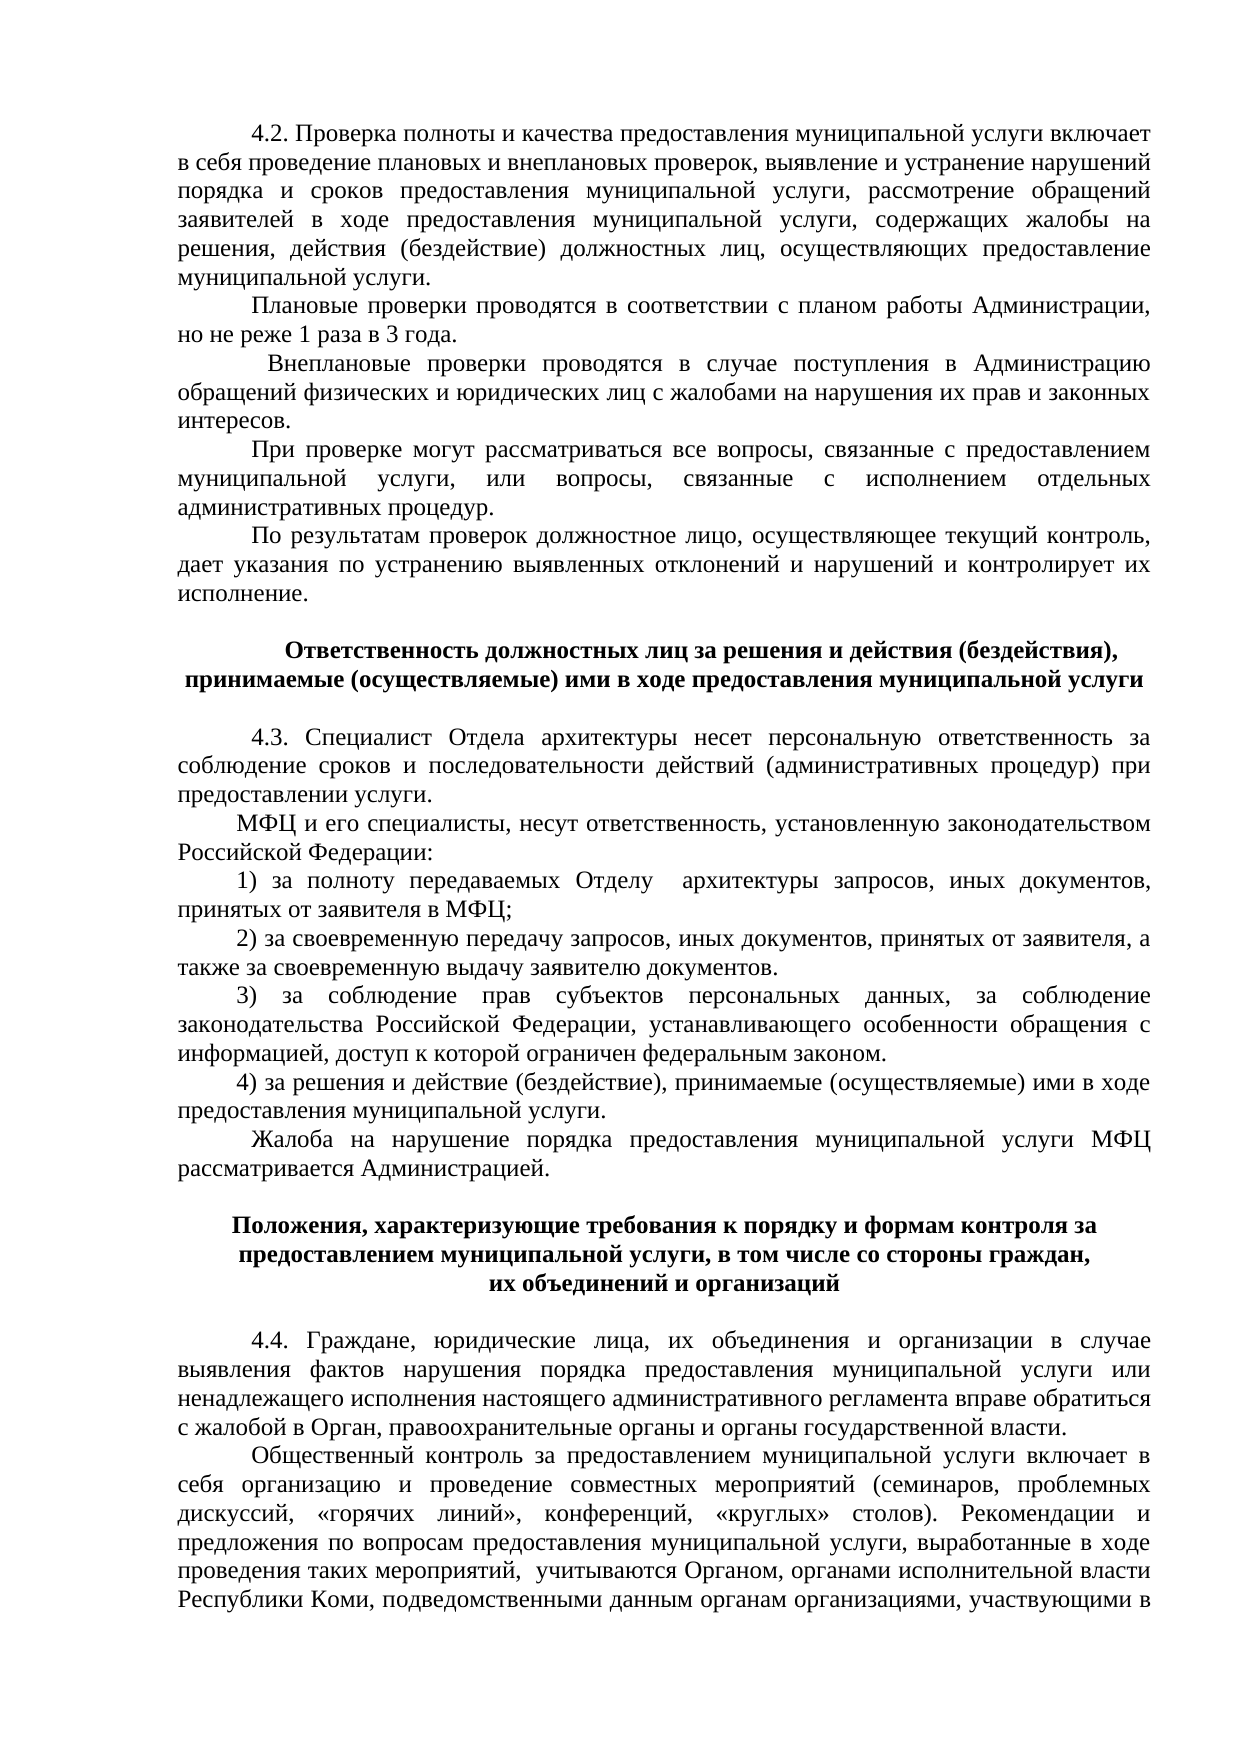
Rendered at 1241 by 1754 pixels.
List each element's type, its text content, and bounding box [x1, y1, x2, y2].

text Положения, характеризующие требования к порядку и формам контроля за предоставлением муниципальной услуги, в том числе со стороны граждан, [177, 1211, 1152, 1268]
text 4.4. Граждане, юридические лица, их объединения и организации в случае выявления фактов нарушения порядка предоставления муниципальной услуги или ненадлежащего исполнения настоящего административного регламента вправе обратиться с жалобой в Орган, правоохранительные органы и органы государственной власти. [177, 1326, 1152, 1441]
text 1) за полноту передаваемых Отделу архитектуры запросов, иных документов, принятых от заявителя в МФЦ; [177, 866, 1152, 923]
text 4.3. Специалист Отдела архитектуры несет персональную ответственность за соблюдение сроков и последовательности действий (административных процедур) при предоставлении услуги. [177, 722, 1152, 808]
text Плановые проверки проводятся в соответствии с планом работы Администрации, но не реже 1 раза в 3 года. [177, 291, 1152, 348]
text Ответственность должностных лиц за решения и действия (бездействия), принимаемые (осуществляемые) ими в ходе предоставления муниципальной услуги [177, 636, 1152, 693]
text 4.2. Проверка полноты и качества предоставления муниципальной услуги включает в себя проведение плановых и внеплановых проверок, выявление и устранение нарушений порядка и сроков предоставления муниципальной услуги, рассмотрение обращений заявителей в ходе предоставления муниципальной услуги, содержащих жалобы на решения, действия (бездействие) должностных лиц, осуществляющих предоставление муниципальной услуги. [177, 118, 1152, 291]
text их объединений и организаций [177, 1268, 1152, 1297]
text 2) за своевременную передачу запросов, иных документов, принятых от заявителя, а также за своевременную выдачу заявителю документов. [177, 923, 1152, 981]
text МФЦ и его специалисты, несут ответственность, установленную законодательством Российской Федерации: [177, 808, 1152, 866]
text Жалоба на нарушение порядка предоставления муниципальной услуги МФЦ рассматривается Администрацией. [177, 1124, 1152, 1182]
text 3) за соблюдение прав субъектов персональных данных, за соблюдение законодательства Российской Федерации, устанавливающего особенности обращения с информацией, доступ к которой ограничен федеральным законом. [177, 981, 1152, 1067]
text При проверке могут рассматриваться все вопросы, связанные с предоставлением муниципальной услуги, или вопросы, связанные с исполнением отдельных административных процедур. [177, 434, 1152, 521]
text Внеплановые проверки проводятся в случае поступления в Администрацию обращений физических и юридических лиц с жалобами на нарушения их прав и законных интересов. [177, 348, 1152, 434]
text 4) за решения и действие (бездействие), принимаемые (осуществляемые) ими в ходе предоставления муниципальной услуги. [177, 1067, 1152, 1124]
text По результатам проверок должностное лицо, осуществляющее текущий контроль, дает указания по устранению выявленных отклонений и нарушений и контролирует их исполнение. [177, 521, 1152, 607]
